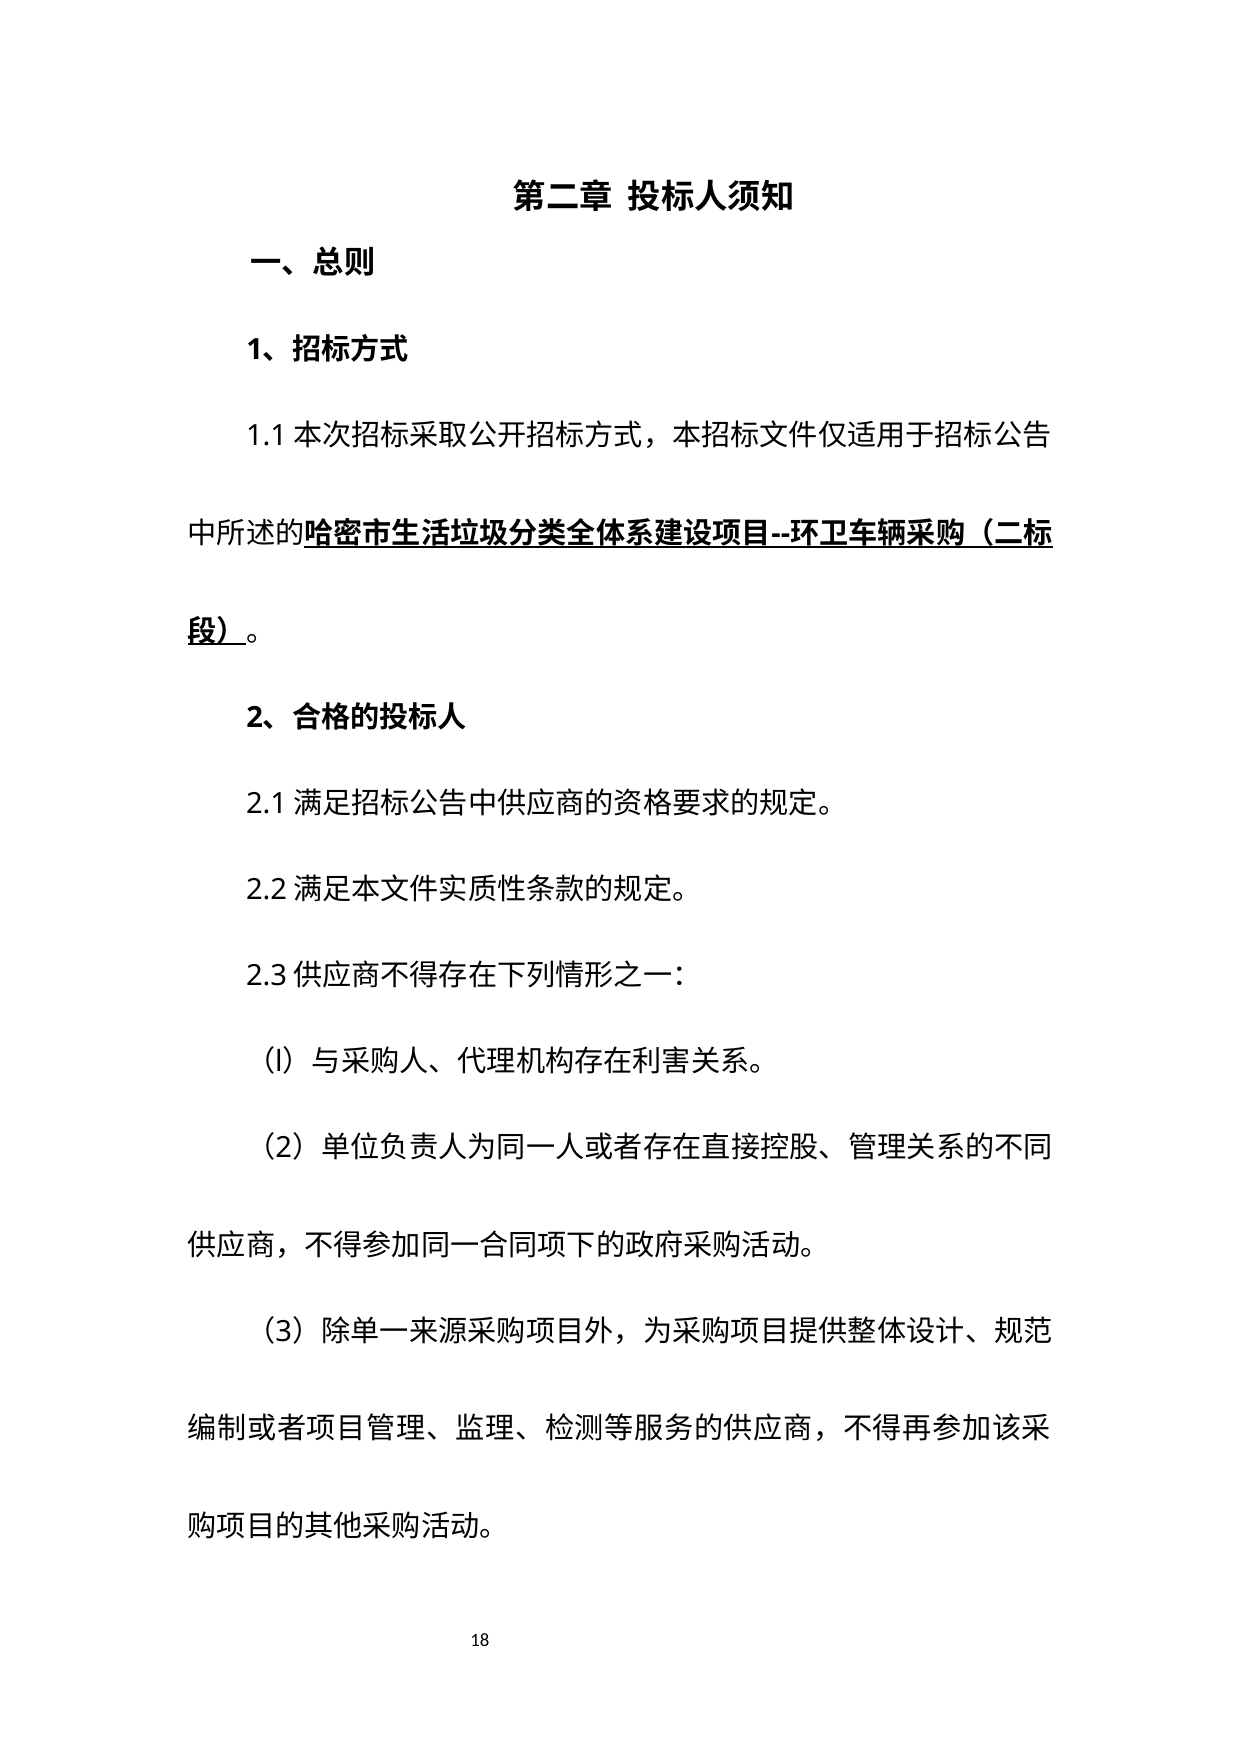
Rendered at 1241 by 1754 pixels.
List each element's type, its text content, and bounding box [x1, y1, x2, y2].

text 2、合格的投标人 [187, 682, 1053, 747]
text 一、总则 [187, 227, 1053, 292]
text 1.1本次招标采取公开招标方式，本招标文件仅适用于招标公告中所述的哈密市生活垃圾分类全体系建设项目--环卫车辆采购（二标段）。 [187, 401, 1053, 661]
text （3）除单一来源采购项目外，为采购项目提供整体设计、规范编制或者项目管理、监理、检测等服务的供应商，不得再参加该采购项目的其他采购活动。 [187, 1296, 1053, 1556]
text 1、招标方式 [187, 314, 1053, 379]
text 2.2满足本文件实质性条款的规定。 [187, 854, 1053, 919]
text （2）单位负责人为同一人或者存在直接控股、管理关系的不同供应商，不得参加同一合同项下的政府采购活动。 [187, 1113, 1053, 1275]
text （l）与采购人、代理机构存在利害关系。 [187, 1026, 1053, 1091]
text 第二章 投标人须知 [187, 162, 1053, 227]
text 2.3供应商不得存在下列情形之一： [187, 940, 1053, 1005]
text 2.1满足招标公告中供应商的资格要求的规定。 [187, 768, 1053, 833]
